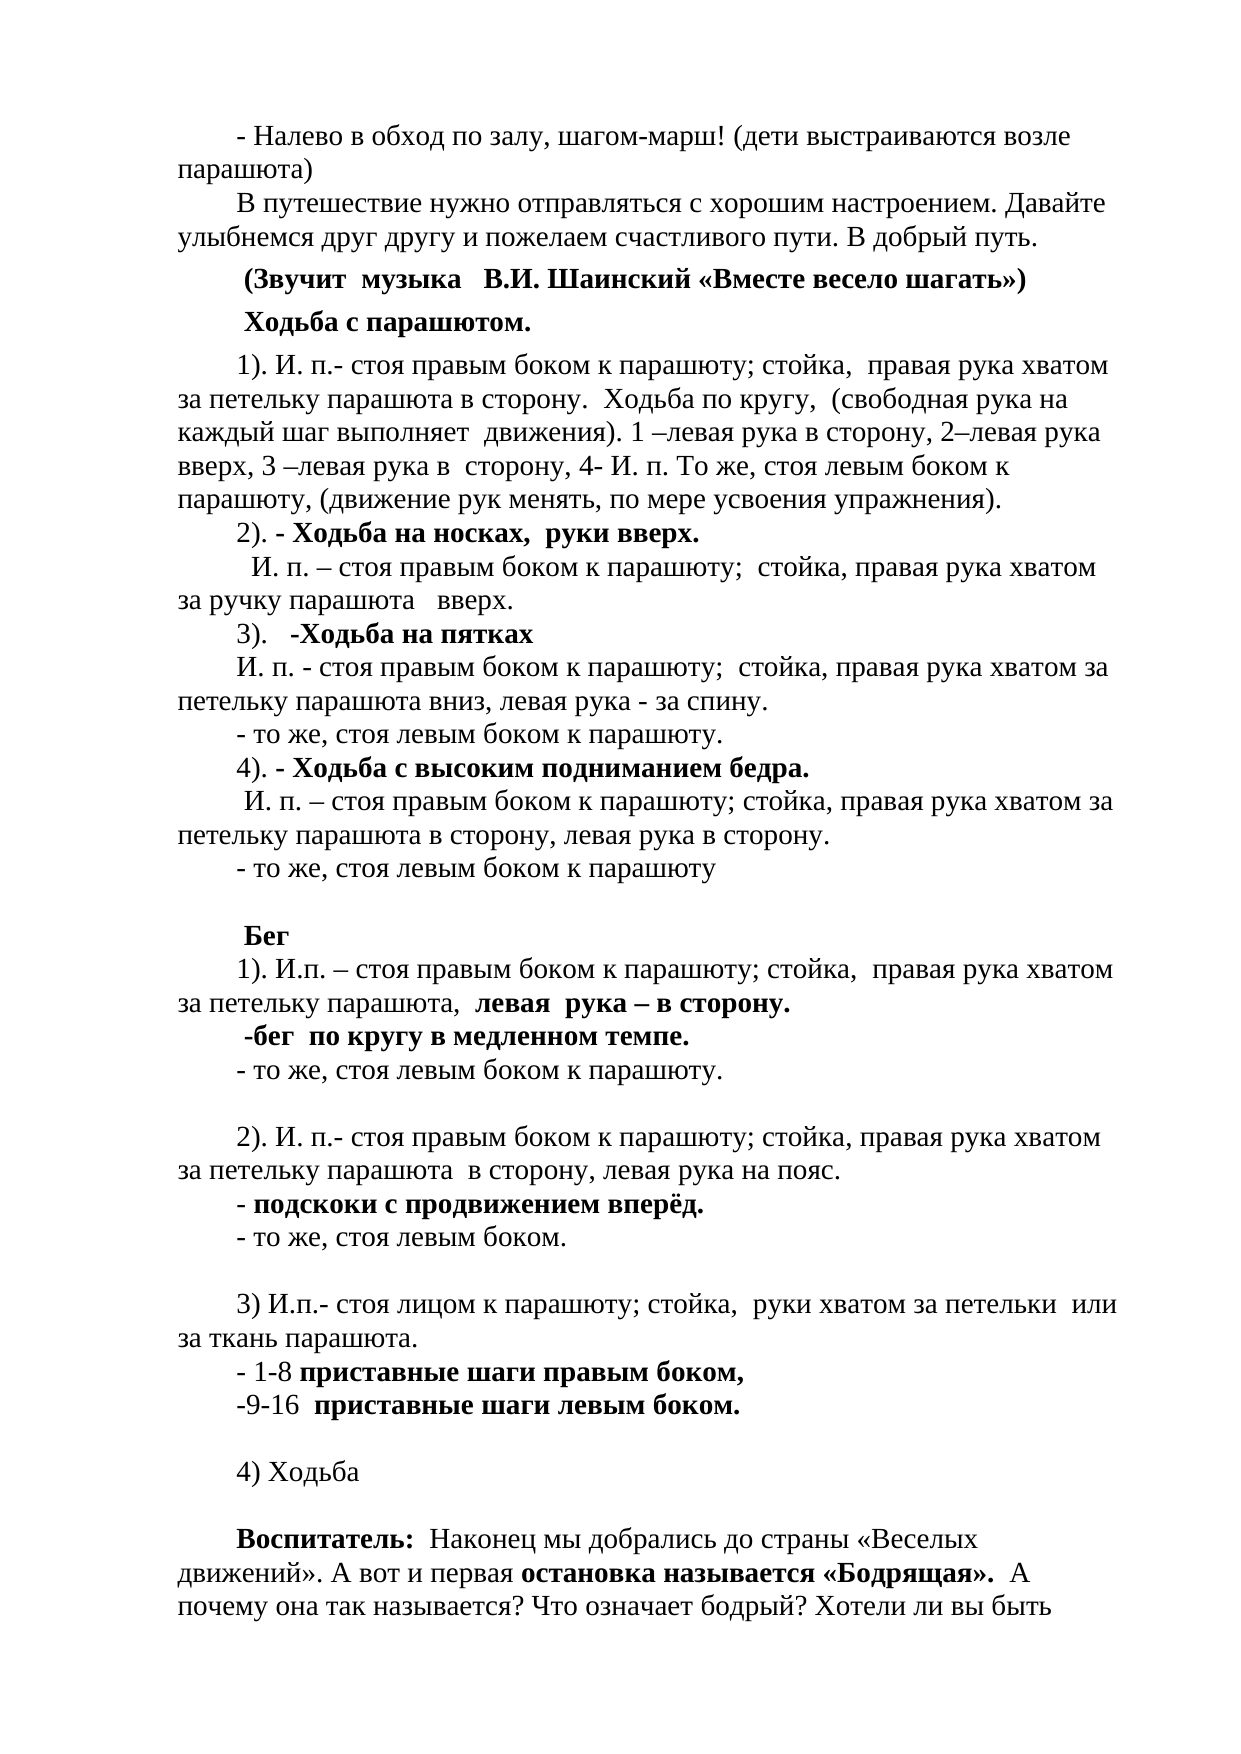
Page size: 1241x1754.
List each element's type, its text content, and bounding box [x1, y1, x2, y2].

text 3) И.п.- стоя лицом к парашюту; стойка, руки хватом за петельки или за ткань парашюта. [177, 1287, 1122, 1354]
text -бег по кругу в медленном темпе. [177, 1018, 1122, 1052]
text И. п. – стоя правым боком к парашюту; стойка, правая рука хватом за ручку парашюта вверх. [177, 549, 1122, 616]
text - 1-8 приставные шаги правым боком, [177, 1354, 1122, 1387]
text И. п. – стоя правым боком к парашюту; стойка, правая рука хватом за петельку парашюта в сторону, левая рука в сторону. [177, 783, 1122, 851]
text 2). И. п.- стоя правым боком к парашюту; стойка, правая рука хватом за петельку парашюта в сторону, левая рука на пояс. [177, 1119, 1122, 1186]
text - подскоки с продвижением вперёд. [177, 1186, 1122, 1219]
text - то же, стоя левым боком к парашюту. [177, 716, 1122, 750]
text 3). -Ходьба на пятках [177, 616, 1122, 649]
text 4) Ходьба [177, 1454, 1122, 1488]
text 4). - Ходьба с высоким подниманием бедра. [177, 750, 1122, 783]
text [177, 1521, 1122, 1622]
text - Налево в обход по залу, шагом-марш! (дети выстраиваются возле парашюта) [177, 118, 1122, 185]
text 1). И.п. – стоя правым боком к парашюту; стойка, правая рука хватом за петельку парашюта, левая рука – в сторону. [177, 951, 1122, 1018]
text Бег [177, 918, 1122, 951]
text - то же, стоя левым боком к парашюту. [177, 1052, 1122, 1085]
text - то же, стоя левым боком к парашюту [177, 851, 1122, 884]
text 2). - Ходьба на носках, руки вверх. [177, 515, 1122, 549]
text 1). И. п.- стоя правым боком к парашюту; стойка, правая рука хватом за петельку парашюта в сторону. Ходьба по кругу, (свободная рука на каждый шаг выполняет движения). 1 –левая рука в сторону, 2–левая рука вверх, 3 –левая рука в сторону, 4- И. п. То же, стоя левым боком к парашюту, (движение рук менять, по мере усвоения упражнения). [177, 347, 1122, 515]
text В путешествие нужно отправляться с хорошим настроением. Давайте улыбнемся друг другу и пожелаем счастливого пути. В добрый путь. [177, 185, 1122, 252]
text (Звучит музыка В.И. Шаинский «Вместе весело шагать») [177, 262, 1122, 295]
text Ходьба с парашютом. [177, 304, 1122, 338]
text И. п. - стоя правым боком к парашюту; стойка, правая рука хватом за петельку парашюта вниз, левая рука - за спину. [177, 649, 1122, 716]
text - то же, стоя левым боком. [177, 1219, 1122, 1253]
text -9-16 приставные шаги левым боком. [177, 1387, 1122, 1421]
